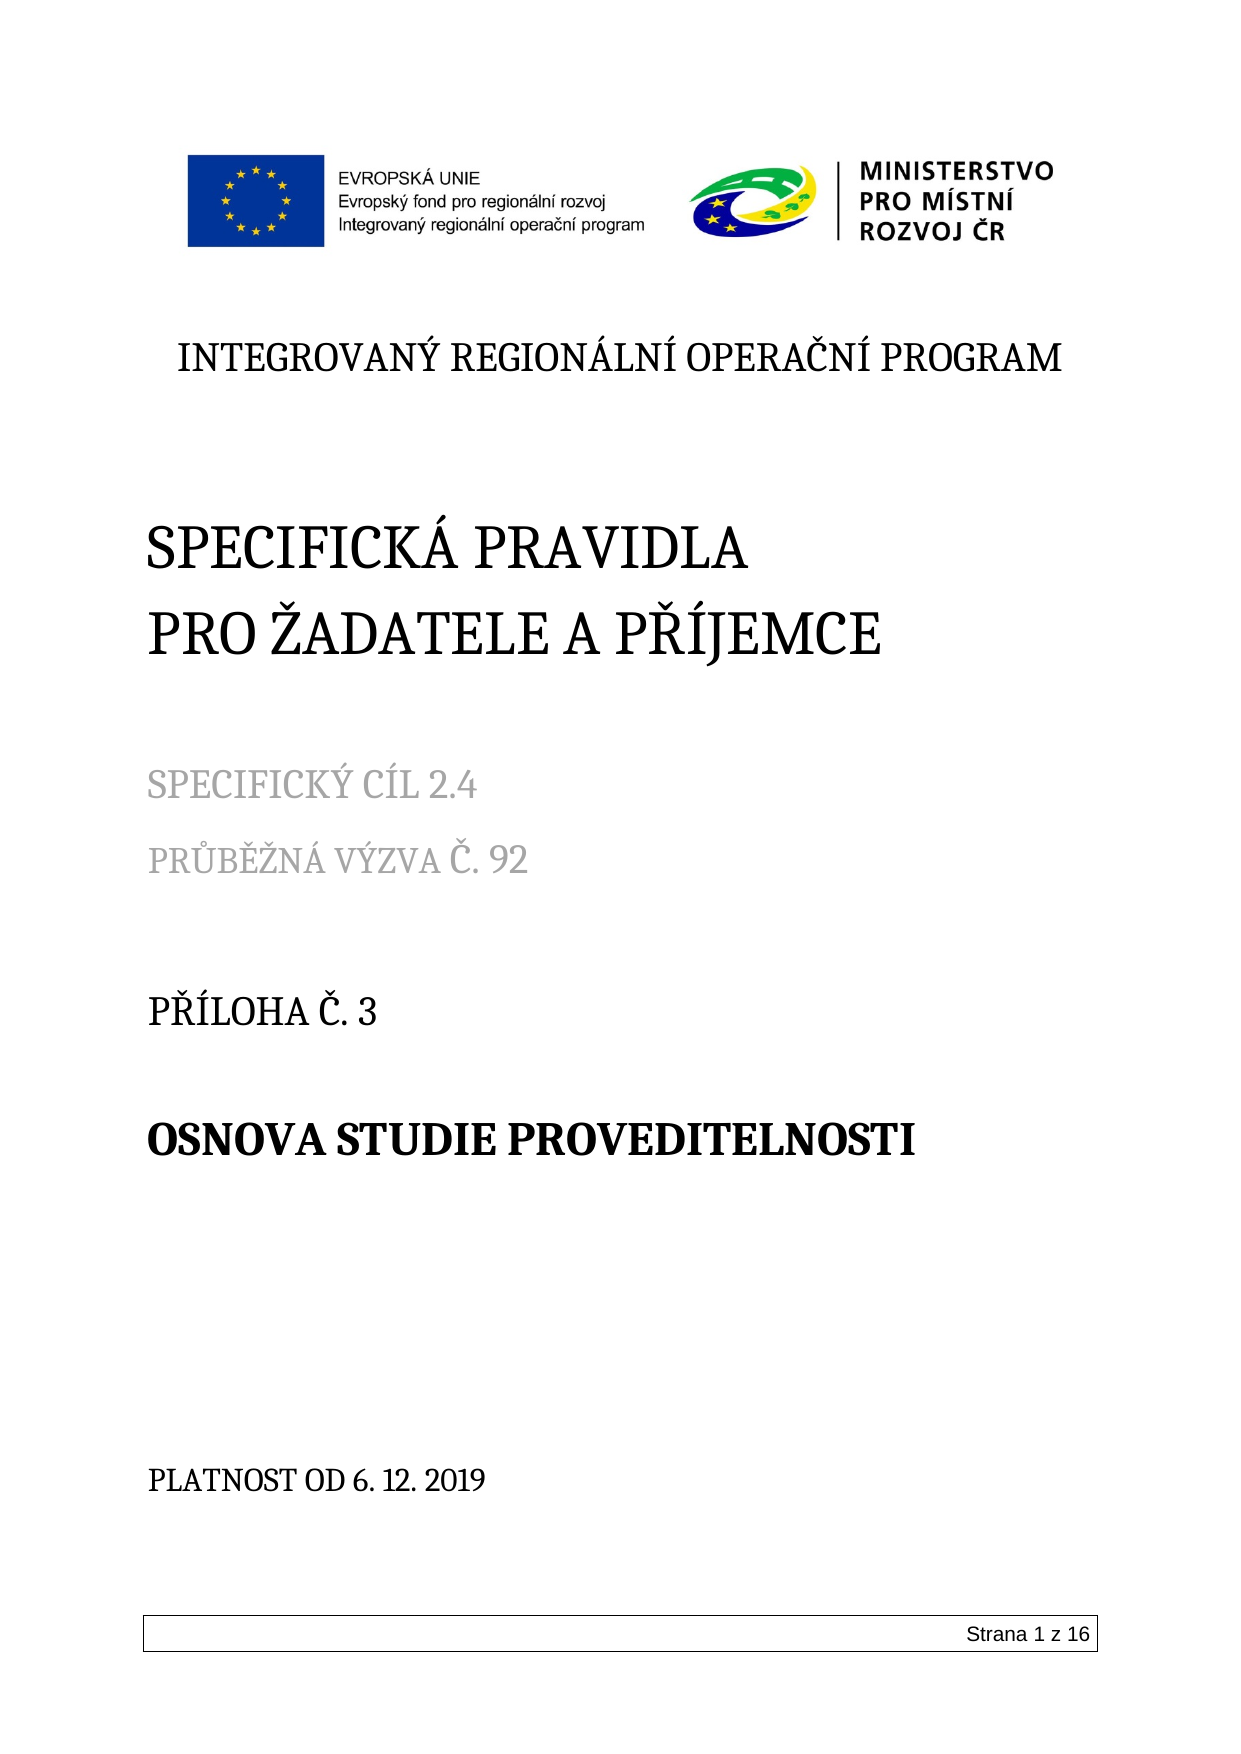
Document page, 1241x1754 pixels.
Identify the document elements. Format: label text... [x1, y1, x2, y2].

text INTEGROVANÝ REGIONÁLNÍ OPERAČNÍ PROGRAM [148, 333, 1093, 381]
text SPECIFICKÁ PRAVIDLA [148, 512, 1093, 584]
picture [157, 123, 1083, 277]
text pLATNOST OD 6. 12. 2019 [148, 1461, 1093, 1499]
text PRO ŽADATELE A PŘÍJEMCE [148, 598, 1093, 670]
text SPECIFICKÝ CÍL 2.4 [148, 761, 1093, 808]
text PŘÍLOHA Č. 3 [148, 988, 1093, 1036]
text PRŮBĚŽNÁ výzva č. 92 [148, 836, 1093, 884]
text Osnova studie proveditelnosti [148, 1112, 1093, 1167]
